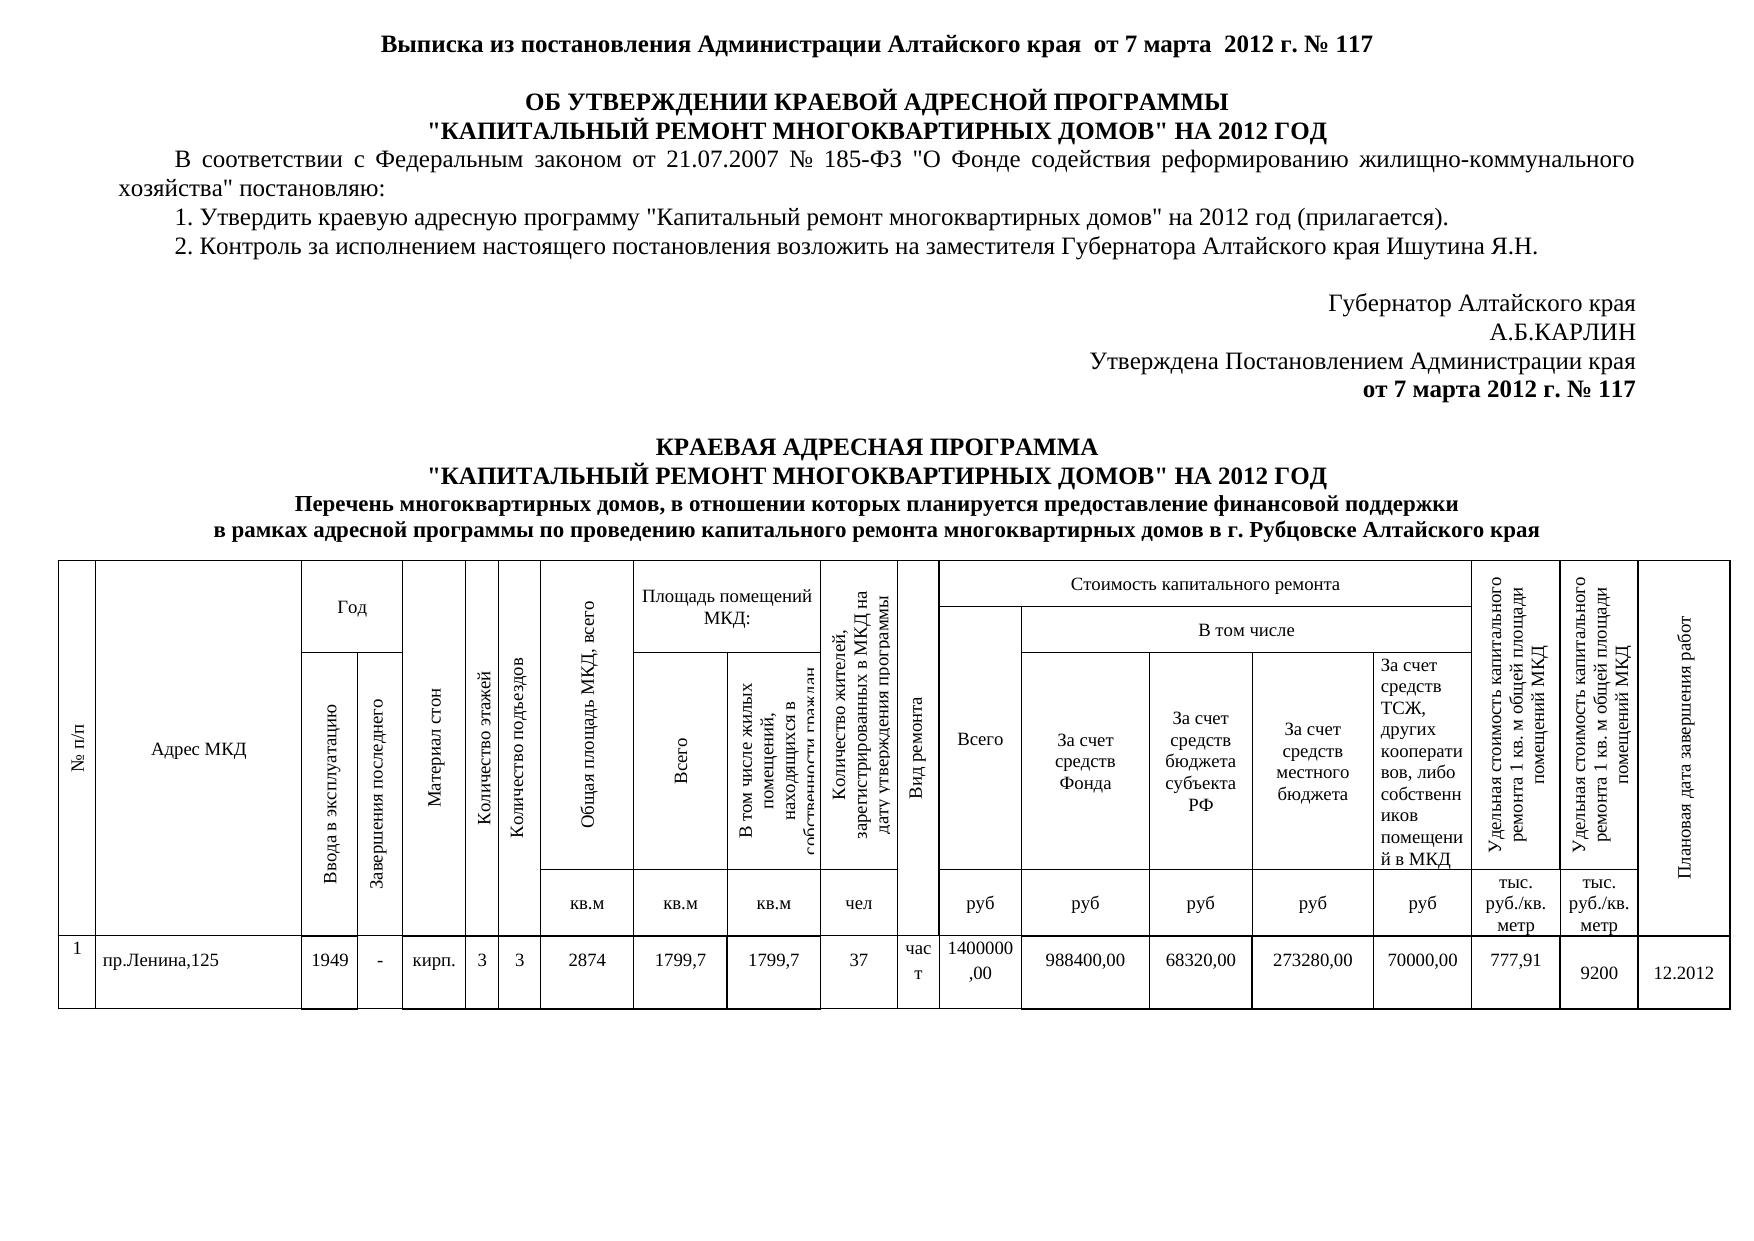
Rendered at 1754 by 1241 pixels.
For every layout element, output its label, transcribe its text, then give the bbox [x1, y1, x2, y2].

table_header Площадь помещений МКД: [634, 561, 820, 652]
table_cell В том числе жилых помещений, находящихся в собственности граждан [728, 653, 820, 869]
table_cell 3 [466, 937, 498, 1008]
text 1. Утвердить краевую адресную программу "Капитальный ремонт многоквартирных домов" на 2012 год (прилагается). [118, 202, 1636, 231]
table_cell 70000,00 [1374, 937, 1471, 1008]
table_cell руб [1150, 870, 1252, 935]
table_cell 273280,00 [1253, 937, 1373, 1008]
table_header Удельная стоимость капитального ремонта 1 кв. м общей площади помещений МКД [1561, 561, 1637, 869]
table_cell 1799,7 [728, 937, 820, 1008]
table_cell За счет средств ТСЖ, других кооперативов, либо собственников помещений в МКД [1374, 653, 1471, 869]
text "КАПИТАЛЬНЫЙ РЕМОНТ МНОГОКВАРТИРНЫХ ДОМОВ" НА 2012 ГОД [118, 116, 1636, 144]
table_cell чел [821, 870, 897, 935]
table_cell В том числе [1022, 607, 1471, 652]
table_cell За счет средств бюджета субъекта РФ [1150, 653, 1252, 869]
table_cell 988400,00 [1022, 937, 1149, 1008]
table_header Вид ремонта [898, 561, 938, 935]
text В соответствии с Федеральным законом от 21.07.2007 № 185-ФЗ "О Фонде содействия реформированию жилищно-коммунального хозяйства" постановляю: [118, 144, 1636, 202]
table_cell 37 [821, 936, 897, 1008]
table_cell руб [1022, 870, 1149, 935]
table_header Общая площадь МКД, всего [541, 561, 633, 869]
table_header Материал стон [403, 561, 465, 935]
table_cell кв.м [634, 870, 727, 935]
table_cell 1799,7 [634, 937, 726, 1008]
table_cell тыс. руб./кв. метр [1472, 870, 1560, 935]
table_cell тыс. руб./кв. метр [1561, 870, 1637, 935]
table_header Адрес МКД [96, 561, 301, 935]
table_cell 1949 [302, 937, 357, 1008]
table_header Плановая дата завершения работ [1639, 561, 1729, 935]
text Губернатор Алтайского края [118, 288, 1636, 317]
table_cell 2874 [541, 937, 633, 1008]
table_cell Всего [940, 607, 1021, 869]
table_header Количество жителей, зарегистрированных в МКД на дату утверждения программы [821, 561, 897, 869]
table_cell част [898, 936, 939, 1008]
text А.Б.КАРЛИН [118, 317, 1636, 346]
table_cell 12.2012 [1639, 937, 1729, 1008]
table_cell руб [940, 870, 1021, 935]
table_header Количество этажей [466, 561, 498, 935]
table_cell кирп. [403, 937, 465, 1008]
table_cell 9200 [1561, 937, 1637, 1008]
text Утверждена Постановлением Администрации края [118, 346, 1636, 374]
table_cell Ввода в эксплуатацию [302, 653, 357, 935]
table_cell кв.м [728, 870, 820, 935]
table_cell руб [1253, 870, 1373, 935]
text 2. Контроль за исполнением настоящего постановления возложить на заместителя Губернатора Алтайского края Ишутина Я.Н. [118, 231, 1636, 259]
table_cell За счет средств Фонда [1022, 653, 1149, 869]
table_cell руб [1374, 870, 1471, 935]
text от 7 марта 2012 г. № 117 [118, 374, 1636, 403]
table_cell 777,91 [1472, 937, 1559, 1008]
table_cell Завершения последнего ремонта [358, 653, 402, 935]
table_header Удельная стоимость капитального ремонта 1 кв. м общей площади помещений МКД [1472, 561, 1559, 869]
table_cell 3 [499, 937, 540, 1008]
table_header Год [302, 561, 402, 652]
table_cell За счет средств местного бюджета [1253, 653, 1373, 869]
table_cell Всего [634, 653, 727, 869]
table_cell 1400000,00 [940, 936, 1021, 1008]
text Выписка из постановления Администрации Алтайского края от 7 марта 2012 г. № 117 [118, 29, 1636, 58]
table_header № п/п [59, 561, 95, 935]
table_header Количество подъездов [499, 561, 540, 935]
text Перечень многоквартирных домов, в отношении которых планируется предоставление финансовой поддержки [118, 489, 1636, 516]
table_cell - [358, 936, 402, 1008]
table_header Стоимость капитального ремонта [940, 561, 1471, 606]
table_cell 1 [59, 936, 95, 1008]
text ОБ УТВЕРЖДЕНИИ КРАЕВОЙ АДРЕСНОЙ ПРОГРАММЫ [118, 87, 1636, 116]
table_cell 68320,00 [1150, 937, 1251, 1008]
text КРАЕВАЯ АДРЕСНАЯ ПРОГРАММА [118, 432, 1636, 461]
table_cell пр.Ленина,125 [96, 936, 301, 1008]
text в рамках адресной программы по проведению капитального ремонта многоквартирных домов в г. Рубцовске Алтайского края [118, 516, 1636, 542]
table_cell кв.м [541, 870, 633, 935]
text "КАПИТАЛЬНЫЙ РЕМОНТ МНОГОКВАРТИРНЫХ ДОМОВ" НА 2012 ГОД [118, 461, 1636, 489]
